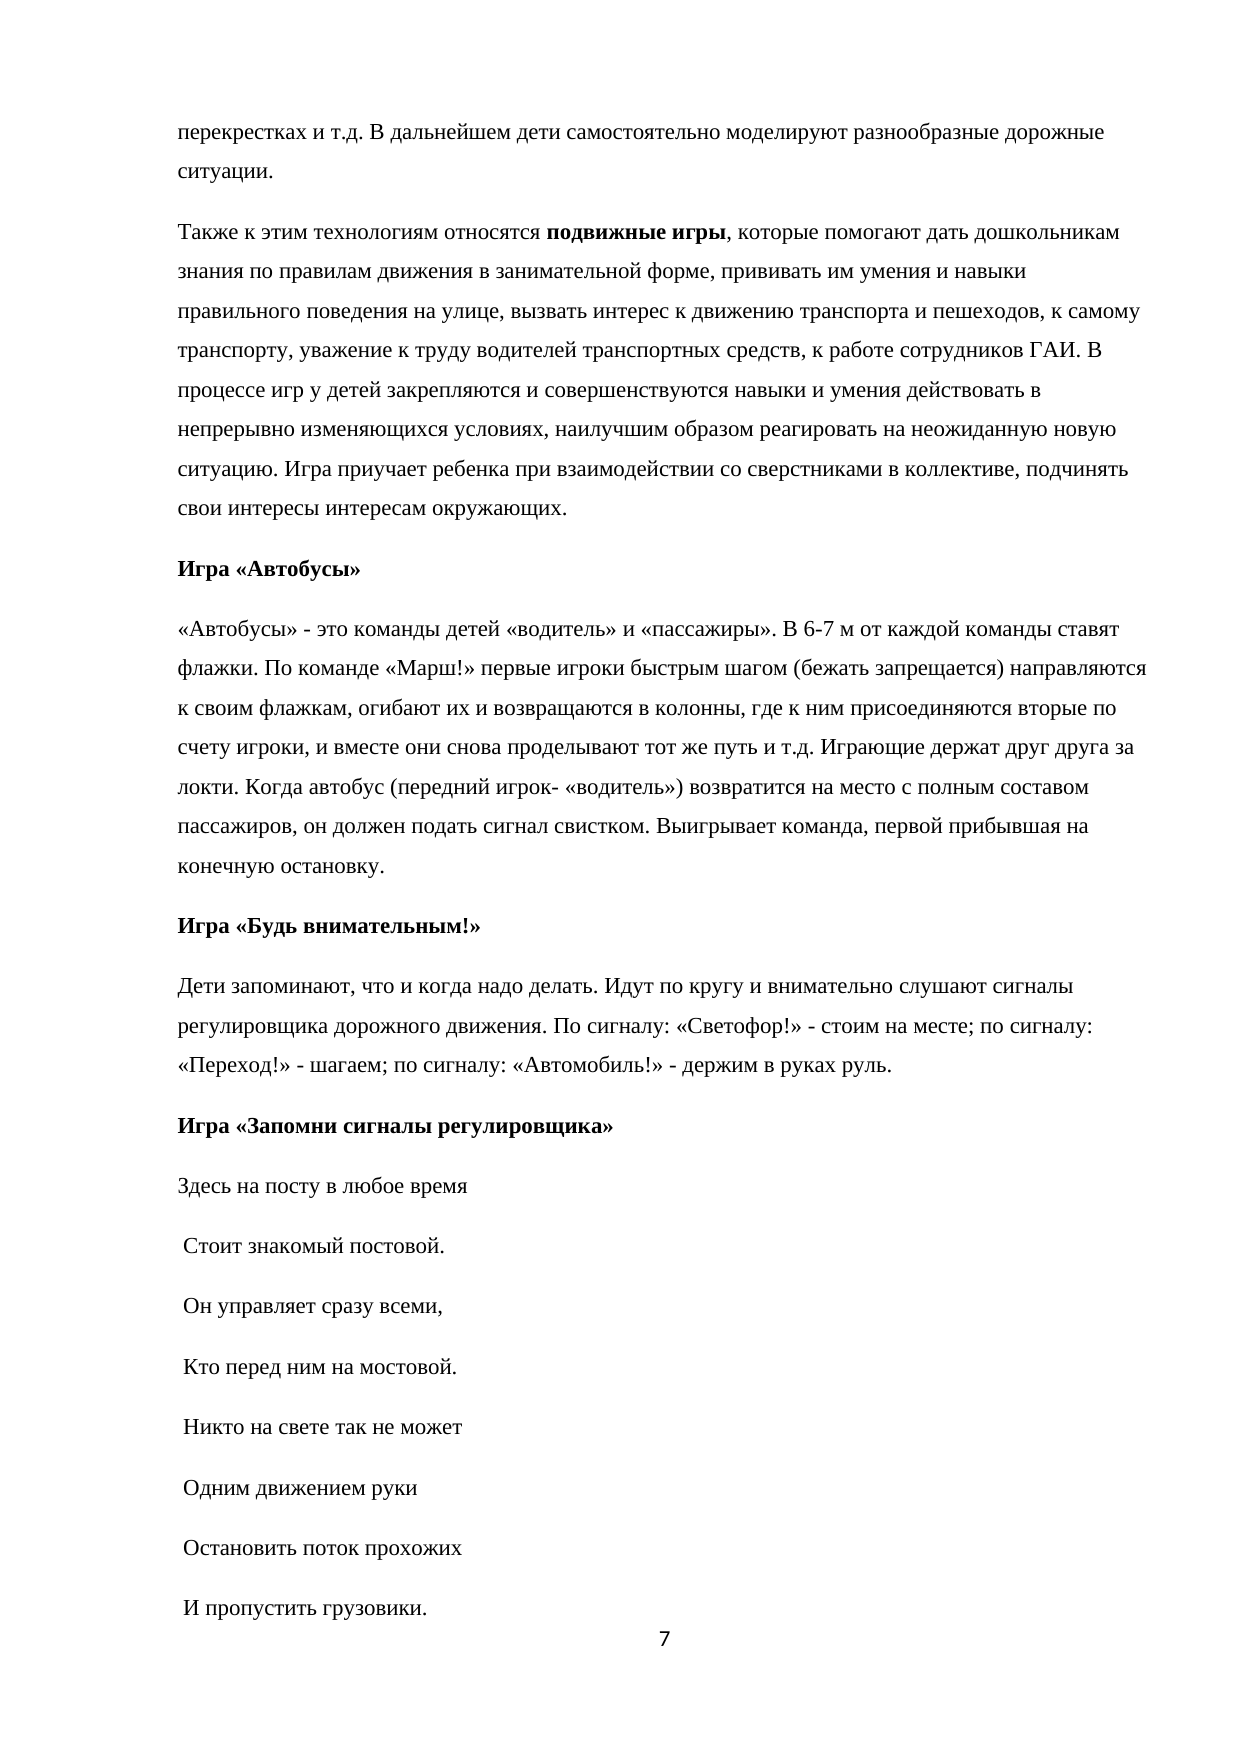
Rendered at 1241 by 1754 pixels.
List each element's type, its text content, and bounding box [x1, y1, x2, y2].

text Также к этим технологиям относятся подвижные игры, которые помогают дать дошкольникам знания по правилам движения в занимательной форме, прививать им умения и навыки правильного поведения на улице, вызвать интерес к движению транспорта и пешеходов, к самому транспорту, уважение к труду водителей транспортных средств, к работе сотрудников ГАИ. В процессе игр у детей закрепляются и совершенствуются навыки и умения действовать в непрерывно изменяющихся условиях, наилучшим образом реагировать на неожиданную новую ситуацию. Игра приучает ребенка при взаимодействии со сверстниками в коллективе, подчинять свои интересы интересам окружающих. [177, 218, 1152, 521]
text Одним движением руки [177, 1473, 1152, 1500]
text И пропустить грузовики. [177, 1594, 1152, 1621]
text Игра «Будь внимательным!» [177, 912, 1152, 938]
text Игра «Запомни сигналы регулировщика» [177, 1112, 1152, 1138]
text «Автобусы» - это команды детей «водитель» и «пассажиры». В 6-7 м от каждой команды ставят флажки. По команде «Марш!» первые игроки быстрым шагом (бежать запрещается) направляются к своим флажкам, огибают их и возвращаются в колонны, где к ним присоединяются вторые по счету игроки, и вместе они снова проделывают тот же путь и т.д. Играющие держат друг друга за локти. Когда автобус (передний игрок- «водитель») возвратится на место с полным составом пассажиров, он должен подать сигнал свистком. Выигрывает команда, первой прибывшая на конечную остановку. [177, 615, 1152, 878]
text Остановить поток прохожих [177, 1534, 1152, 1560]
text Дети запоминают, что и когда надо делать. Идут по кругу и внимательно слушают сигналы регулировщика дорожного движения. По сигналу: «Светофор!» - стоим на месте; по сигналу: «Переход!» - шагаем; по сигналу: «Автомобиль!» - держим в руках руль. [177, 972, 1152, 1078]
text Стоит знакомый постовой. [177, 1232, 1152, 1259]
text Он управляет сразу всеми, [177, 1293, 1152, 1319]
text Игра «Автобусы» [177, 554, 1152, 581]
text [177, 118, 1152, 184]
text Здесь на посту в любое время [177, 1172, 1152, 1198]
text Никто на свете так не может [177, 1413, 1152, 1439]
text Кто перед ним на мостовой. [177, 1353, 1152, 1379]
